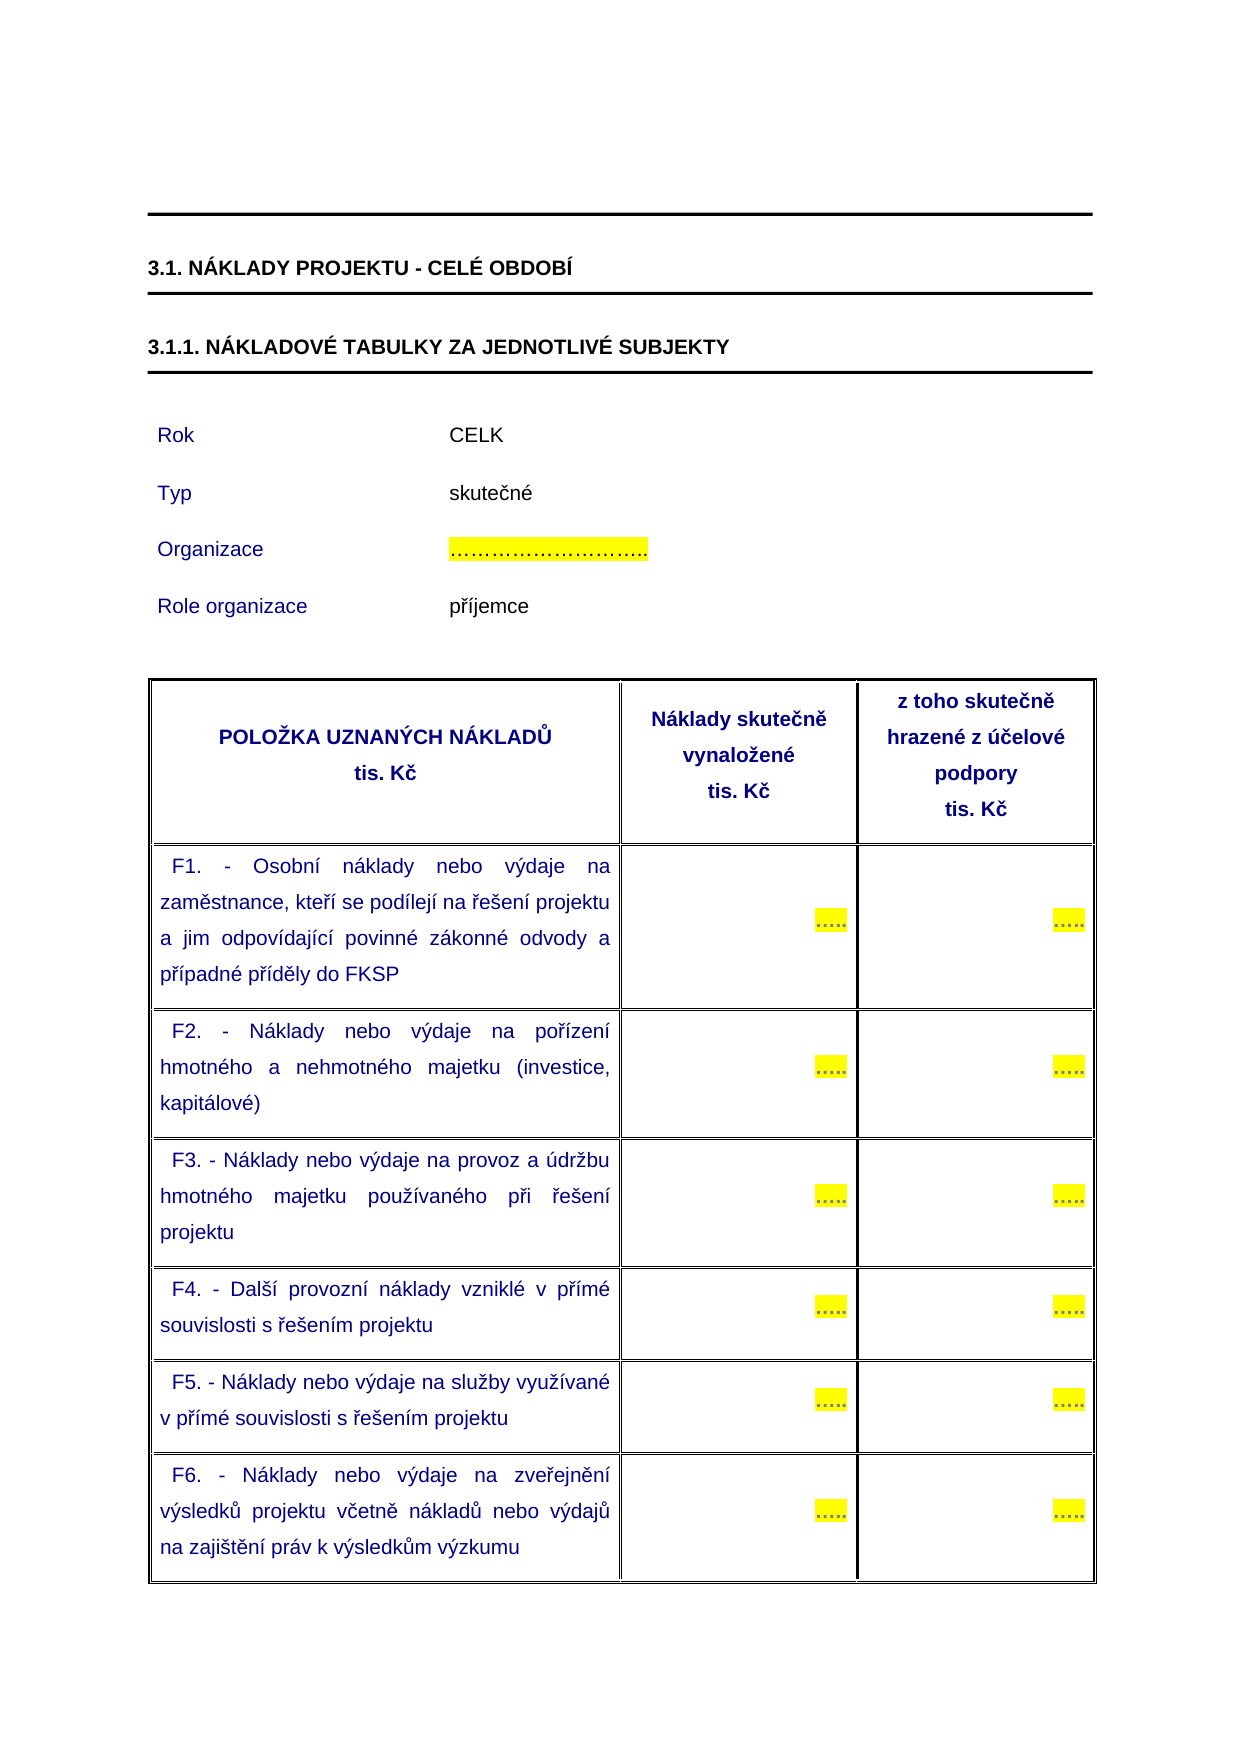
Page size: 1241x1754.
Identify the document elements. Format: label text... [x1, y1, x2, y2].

table_cell F2. - Náklady nebo výdaje na pořízení hmotného a nehmotného majetku (investice, kapitálové) [150, 1008, 621, 1137]
table_cell ….. [857, 843, 1095, 1008]
table_cell ……………………….. [432, 528, 1093, 585]
table_cell ….. [857, 1137, 1095, 1266]
table_header POLOŽKA UZNANÝCH NÁKLADŮ tis. Kč [152, 681, 621, 843]
table_cell Typ [148, 471, 432, 528]
table_cell příjemce [432, 585, 1093, 642]
table_cell F3. - Náklady nebo výdaje na provoz a údržbu hmotného majetku používaného při řešení projektu [150, 1137, 621, 1266]
table_cell Organizace [148, 528, 432, 585]
table_cell F4. - Další provozní náklady vzniklé v přímé souvislosti s řešením projektu [150, 1266, 621, 1358]
text 3.1.1. NÁKLADOVÉ TABULKY ZA JEDNOTLIVÉ SUBJEKTY [148, 335, 1093, 359]
text 3.1. NÁKLADY PROJEKTU - CELÉ OBDOBÍ [148, 256, 1093, 280]
table_cell ….. [622, 1362, 856, 1452]
table_cell Role organizace [148, 585, 432, 642]
table_cell ….. [621, 1455, 857, 1581]
table_header Náklady skutečně vynaložené tis. Kč [621, 680, 857, 843]
table_cell ….. [622, 1011, 856, 1137]
table_cell skutečné [432, 471, 1093, 528]
table_cell F5. - Náklady nebo výdaje na služby využívané v přímé souvislosti s řešením projektu [152, 1359, 619, 1452]
table_cell ….. [857, 1452, 1095, 1581]
table_cell ….. [859, 1359, 1094, 1452]
table_cell F1. - Osobní náklady nebo výdaje na zaměstnance, kteří se podílejí na řešení projektu a jim odpovídající povinné zákonné odvody a případné příděly do FKSP [150, 843, 621, 1008]
table_cell ….. [622, 1140, 856, 1266]
table_cell F6. - Náklady nebo výdaje na zveřejnění výsledků projektu včetně nákladů nebo výdajů na zajištění práv k výsledkům výzkumu [150, 1452, 621, 1581]
table_cell ….. [857, 1266, 1095, 1358]
table_header z toho skutečně hrazené z účelové podpory tis. Kč [857, 681, 1093, 843]
table_header Rok [148, 414, 432, 471]
table_header CELK [432, 414, 1093, 471]
table_cell ….. [622, 846, 856, 1008]
table_cell ….. [857, 1008, 1095, 1137]
table_cell ….. [622, 1269, 856, 1358]
